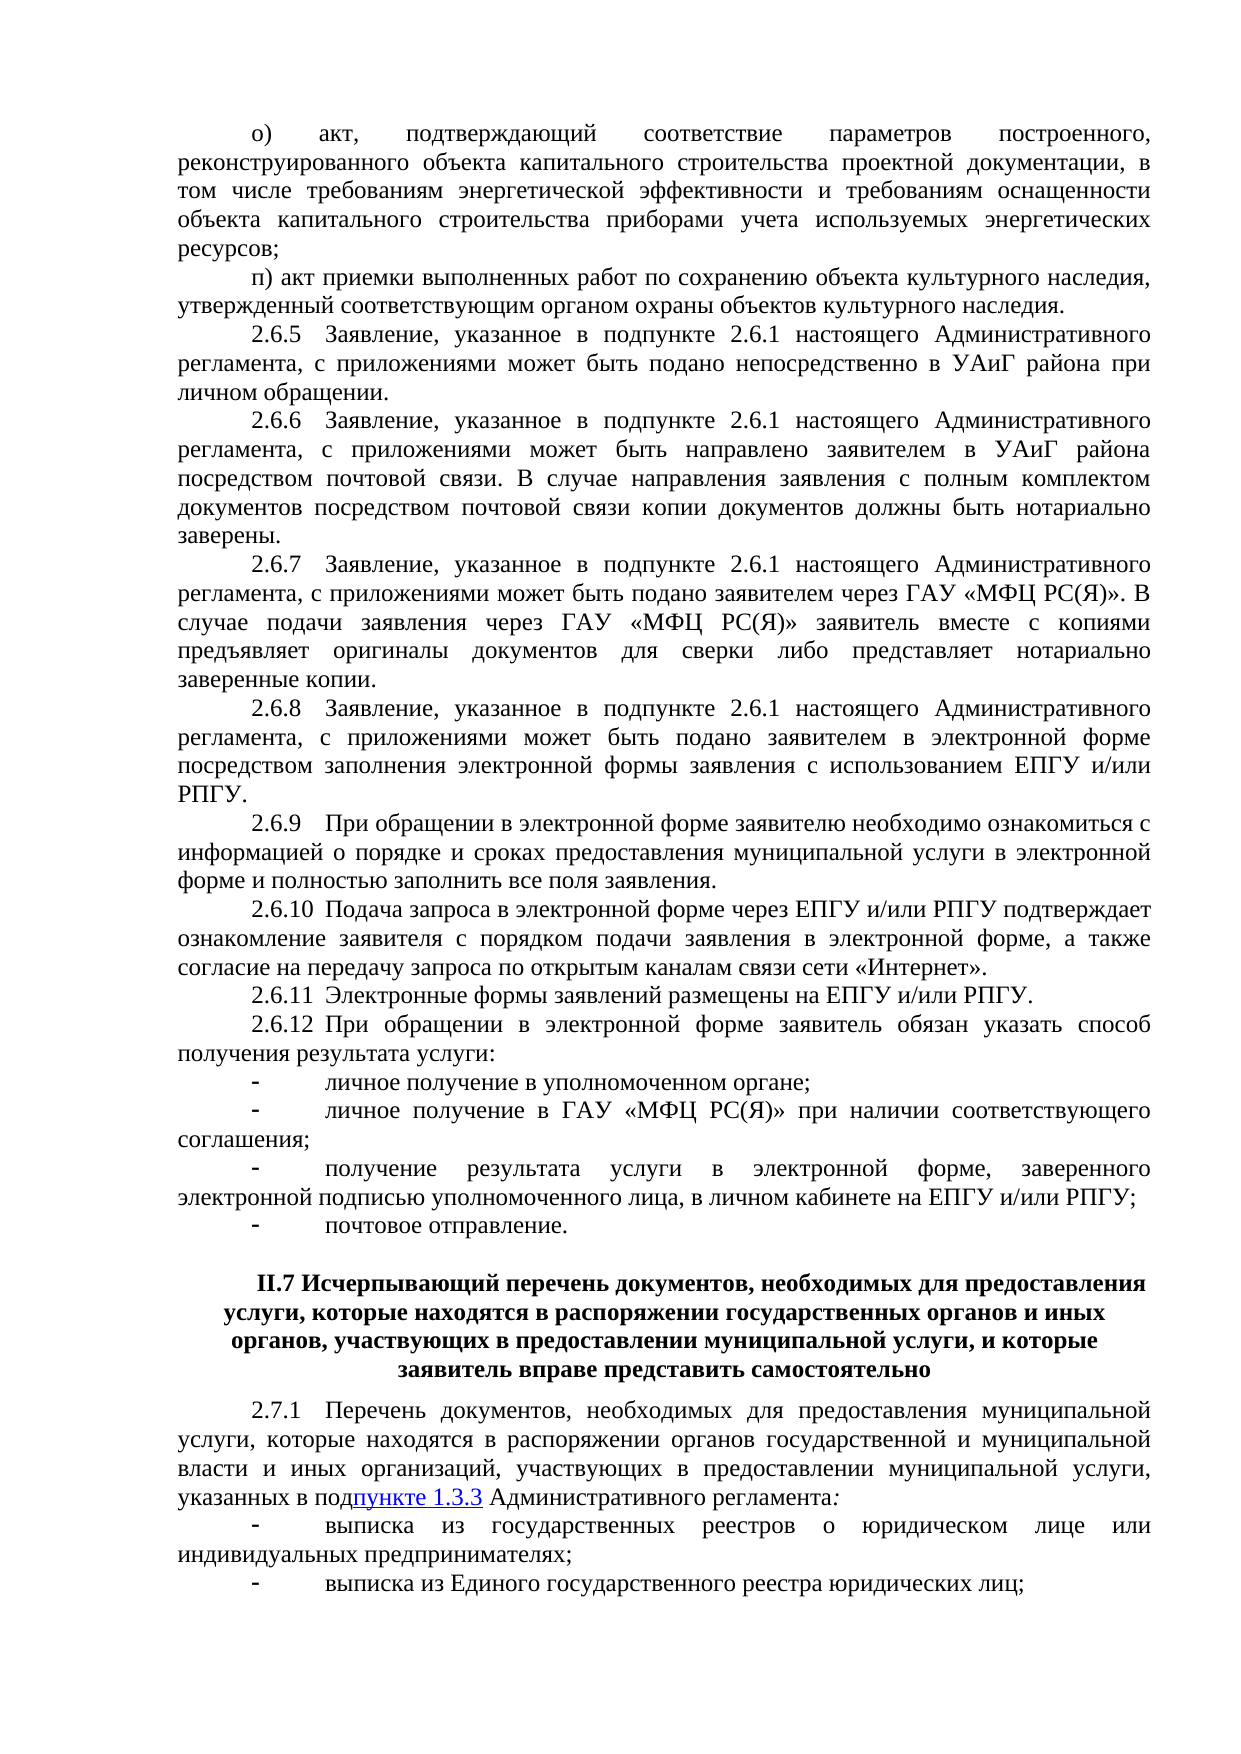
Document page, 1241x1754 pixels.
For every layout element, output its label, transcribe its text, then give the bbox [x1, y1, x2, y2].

list Электронные формы заявлений размещены на ЕПГУ и/или РПГУ. [177, 981, 1152, 1009]
list При обращении в электронной форме заявителю необходимо ознакомиться с информацией о порядке и сроках предоставления муниципальной услуги в электронной форме и полностью заполнить все поля заявления. [177, 808, 1152, 894]
list получение результата услуги в электронной форме, заверенного электронной подписью уполномоченного лица, в личном кабинете на ЕПГУ и/или РПГУ; [177, 1153, 1152, 1211]
list Перечень документов, необходимых для предоставления муниципальной услуги, которые находятся в распоряжении органов государственной и муниципальной власти и иных организаций, участвующих в предоставлении муниципальной услуги, указанных в подпункте 1.3.3 Административного регламента: [177, 1396, 1152, 1511]
list почтовое отправление. [177, 1211, 1152, 1239]
list Заявление, указанное в подпункте 2.6.1 настоящего Административного регламента, с приложениями может быть подано заявителем через ГАУ «МФЦ РС(Я)». В случае подачи заявления через ГАУ «МФЦ РС(Я)» заявитель вместе с копиями предъявляет оригиналы документов для сверки либо представляет нотариально заверенные копии. [177, 549, 1152, 693]
list выписка из Единого государственного реестра юридических лиц; [177, 1568, 1152, 1597]
list выписка из государственных реестров о юридическом лице или индивидуальных предпринимателях; [177, 1511, 1152, 1568]
list Заявление, указанное в подпункте 2.6.1 настоящего Административного регламента, с приложениями может быть подано непосредственно в УАиГ района при личном обращении. [177, 319, 1152, 406]
text о) акт, подтверждающий соответствие параметров построенного, реконструированного объекта капитального строительства проектной документации, в том числе требованиям энергетической эффективности и требованиям оснащенности объекта капитального строительства приборами учета используемых энергетических ресурсов; [177, 118, 1152, 262]
list Заявление, указанное в подпункте 2.6.1 настоящего Административного регламента, с приложениями может быть направлено заявителем в УАиГ района посредством почтовой связи. В случае направления заявления с полным комплектом документов посредством почтовой связи копии документов должны быть нотариально заверены. [177, 406, 1152, 549]
list Подача запроса в электронной форме через ЕПГУ и/или РПГУ подтверждает ознакомление заявителя с порядком подачи заявления в электронной форме, а также согласие на передачу запроса по открытым каналам связи сети «Интернет». [177, 894, 1152, 981]
list При обращении в электронной форме заявитель обязан указать способ получения результата услуги: [177, 1009, 1152, 1067]
list личное получение в уполномоченном органе; [177, 1067, 1152, 1096]
list Исчерпывающий перечень документов, необходимых для предоставления услуги, которые находятся в распоряжении государственных органов и иных органов, участвующих в предоставлении муниципальной услуги, и которые заявитель вправе представить самостоятельно [177, 1268, 1152, 1383]
list личное получение в ГАУ «МФЦ РС(Я)» при наличии соответствующего соглашения; [177, 1096, 1152, 1153]
text п) акт приемки выполненных работ по сохранению объекта культурного наследия, утвержденный соответствующим органом охраны объектов культурного наследия. [177, 262, 1152, 319]
list Заявление, указанное в подпункте 2.6.1 настоящего Административного регламента, с приложениями может быть подано заявителем в электронной форме посредством заполнения электронной формы заявления с использованием ЕПГУ и/или РПГУ. [177, 693, 1152, 808]
